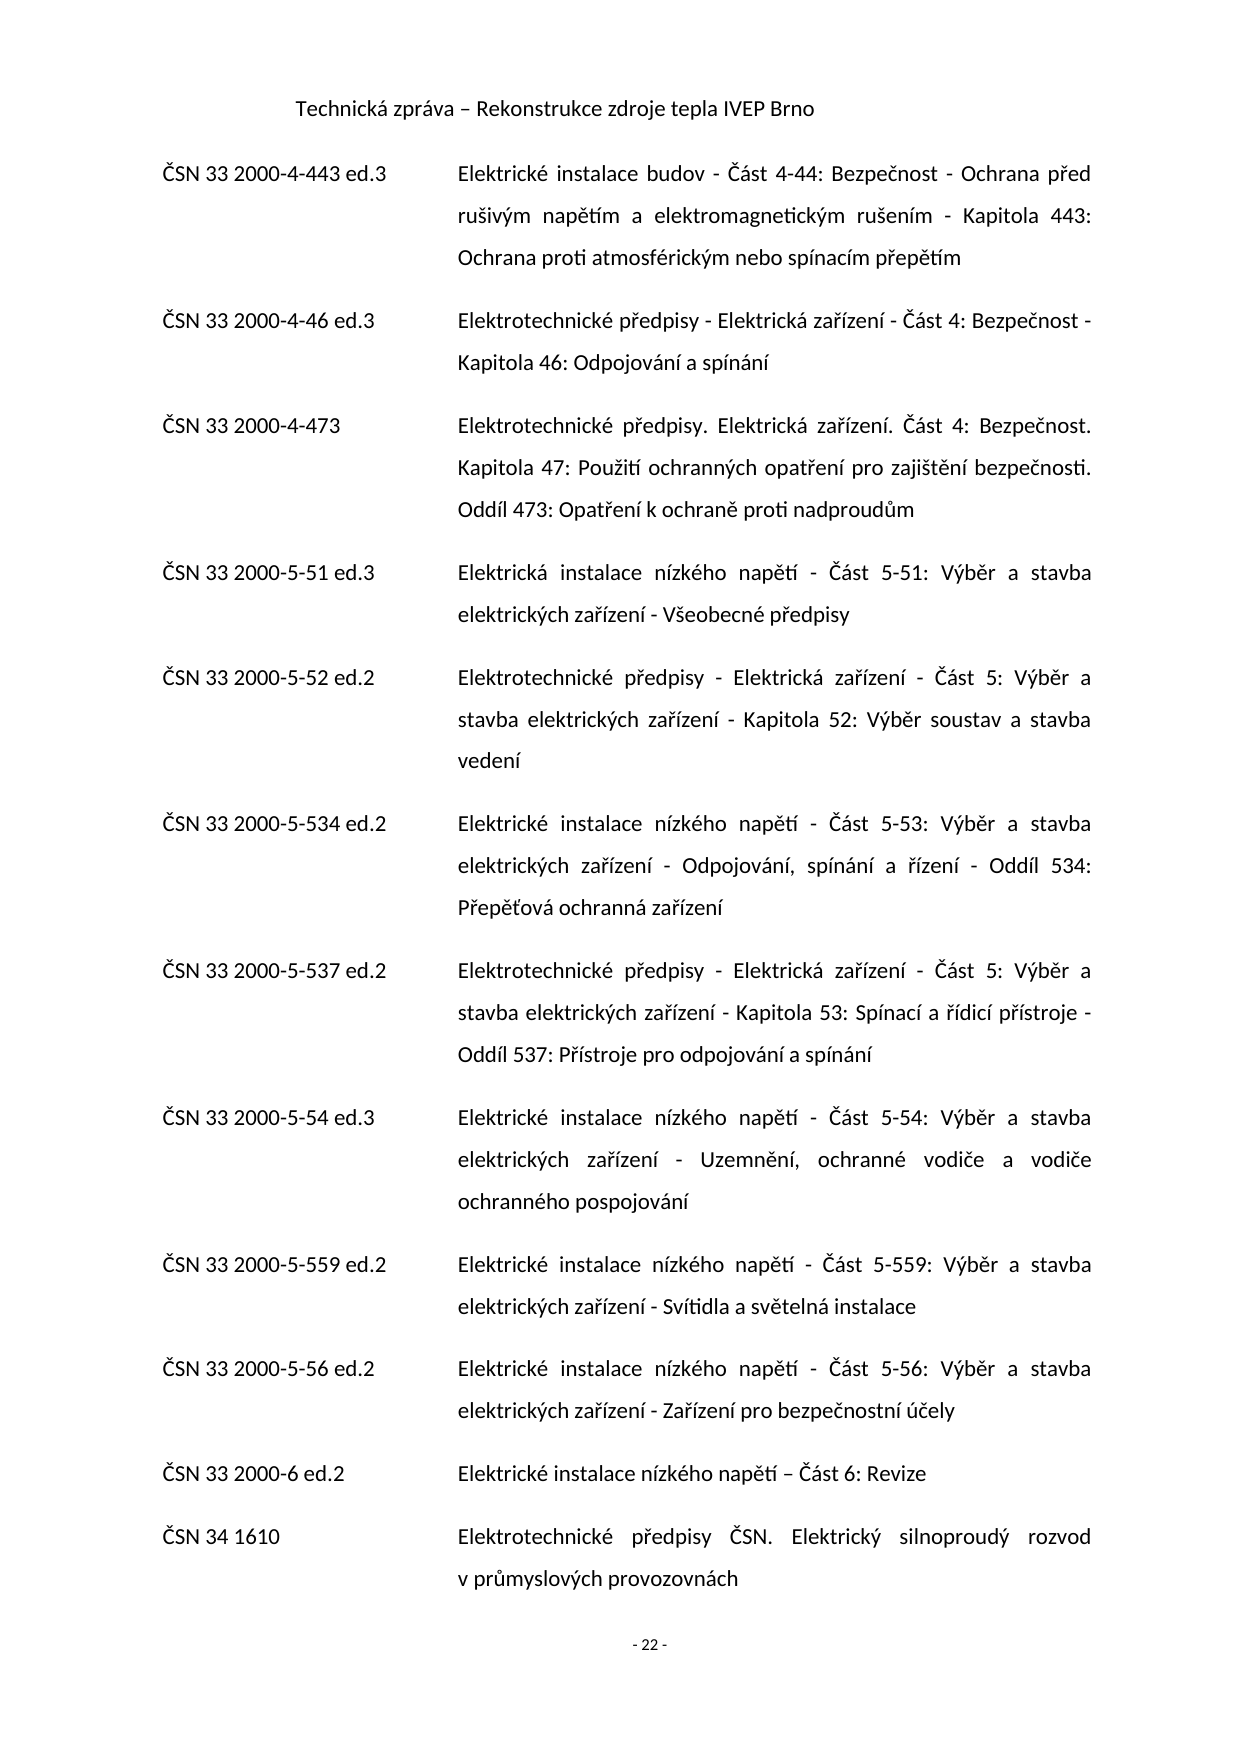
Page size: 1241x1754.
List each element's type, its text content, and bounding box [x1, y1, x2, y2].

text ČSN 33 2000-4-473 Elektrotechnické předpisy. Elektrická zařízení. Část 4: Bezpečnost. Kapitola 47: Použití ochranných opatření pro zajištění bezpečnosti. Oddíl 473: Opatření k ochraně proti nadproudům [162, 411, 1093, 523]
text ČSN 33 2000-4-46 ed.3 Elektrotechnické předpisy - Elektrická zařízení - Část 4: Bezpečnost - Kapitola 46: Odpojování a spínání [162, 306, 1093, 376]
text ČSN 33 2000-5-56 ed.2 Elektrické instalace nízkého napětí - Část 5-56: Výběr a stavba elektrických zařízení - Zařízení pro bezpečnostní účely [162, 1354, 1093, 1424]
text ČSN 33 2000-5-559 ed.2 Elektrické instalace nízkého napětí - Část 5-559: Výběr a stavba elektrických zařízení - Svítidla a světelná instalace [162, 1250, 1093, 1320]
text ČSN 33 2000-5-534 ed.2 Elektrické instalace nízkého napětí - Část 5-53: Výběr a stavba elektrických zařízení - Odpojování, spínání a řízení - Oddíl 534: Přepěťová ochranná zařízení [162, 809, 1093, 921]
text ČSN 33 2000-5-52 ed.2 Elektrotechnické předpisy - Elektrická zařízení - Část 5: Výběr a stavba elektrických zařízení - Kapitola 52: Výběr soustav a stavba vedení [162, 663, 1093, 775]
text ČSN 33 2000-5-537 ed.2 Elektrotechnické předpisy - Elektrická zařízení - Část 5: Výběr a stavba elektrických zařízení - Kapitola 53: Spínací a řídicí přístroje - Oddíl 537: Přístroje pro odpojování a spínání [162, 956, 1093, 1068]
text ČSN 33 2000-4-443 ed.3 Elektrické instalace budov - Část 4-44: Bezpečnost - Ochrana před rušivým napětím a elektromagnetickým rušením - Kapitola 443: Ochrana proti atmosférickým nebo spínacím přepětím [162, 159, 1093, 272]
text ČSN 34 1610 Elektrotechnické předpisy ČSN. Elektrický silnoproudý rozvod v průmyslových provozovnách [162, 1522, 1093, 1592]
text ČSN 33 2000-5-54 ed.3 Elektrické instalace nízkého napětí - Část 5-54: Výběr a stavba elektrických zařízení - Uzemnění, ochranné vodiče a vodiče ochranného pospojování [162, 1103, 1093, 1215]
text ČSN 33 2000-5-51 ed.3 Elektrická instalace nízkého napětí - Část 5-51: Výběr a stavba elektrických zařízení - Všeobecné předpisy [162, 558, 1093, 628]
text ČSN 33 2000-6 ed.2 Elektrické instalace nízkého napětí – Část 6: Revize [162, 1459, 1093, 1487]
